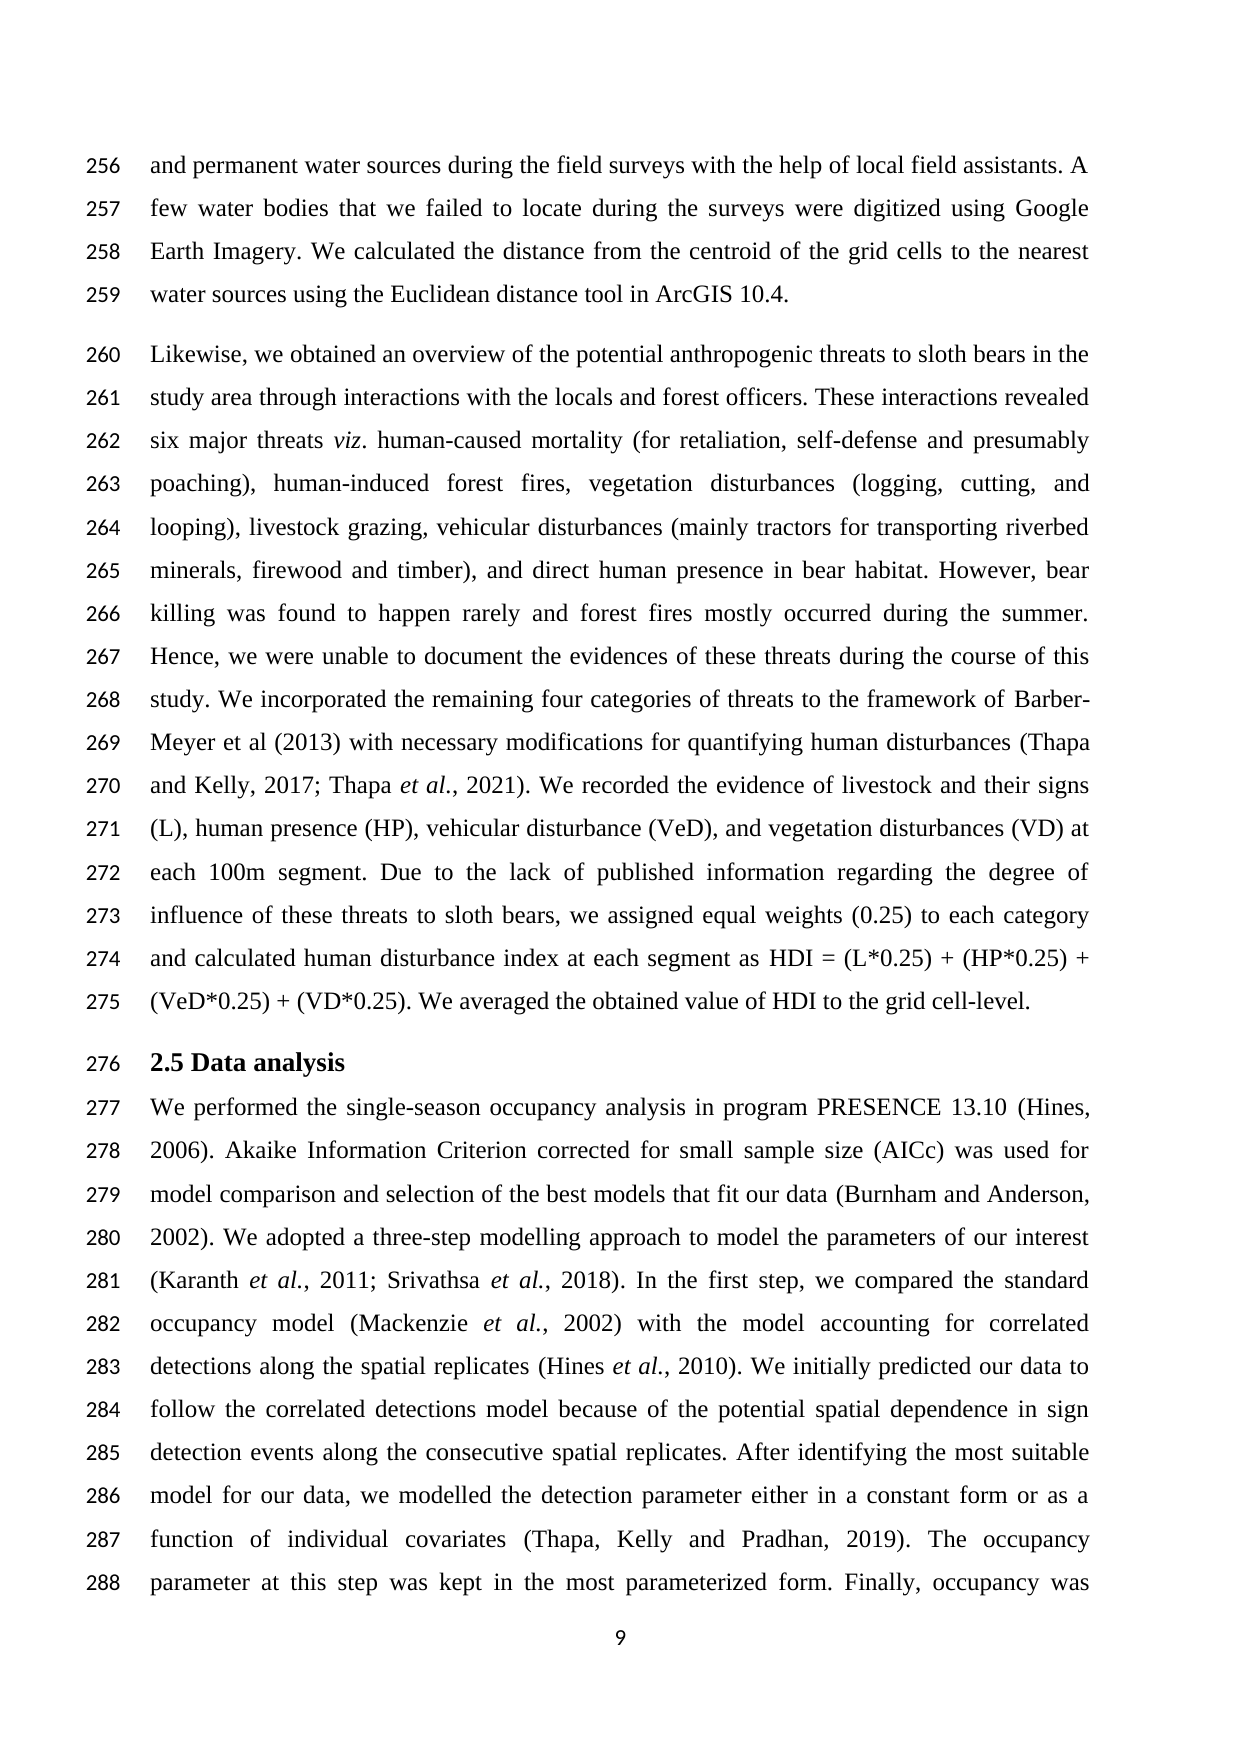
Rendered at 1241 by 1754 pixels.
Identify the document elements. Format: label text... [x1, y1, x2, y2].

text Likewise, we obtained an overview of the potential anthropogenic threats to sloth bears in the study area through interactions with the locals and forest officers. These interactions revealed six major threats viz. human-caused mortality (for retaliation, self-defense and presumably poaching), human-induced forest fires, vegetation disturbances (logging, cutting, and looping), livestock grazing, vehicular disturbances (mainly tractors for transporting riverbed minerals, firewood and timber), and direct human presence in bear habitat. However, bear killing was found to happen rarely and forest fires mostly occurred during the summer. Hence, we were unable to document the evidences of these threats during the course of this study. We incorporated the remaining four categories of threats to the framework of Barber-Meyer et al (2013) with necessary modifications for quantifying human disturbances (Thapa and Kelly, 2017; Thapa et al., 2021). We recorded the evidence of livestock and their signs (L), human presence (HP), vehicular disturbance (VeD), and vegetation disturbances (VD) at each 100m segment. Due to the lack of published information regarding the degree of influence of these threats to sloth bears, we assigned equal weights (0.25) to each category and calculated human disturbance index at each segment as HDI = (L*0.25) + (HP*0.25) + (VeD*0.25) + (VD*0.25). We averaged the obtained value of HDI to the grid cell-level. [150, 339, 1090, 1015]
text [150, 150, 1090, 308]
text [150, 1092, 1090, 1596]
text 2.5 Data analysis [150, 1046, 1090, 1077]
